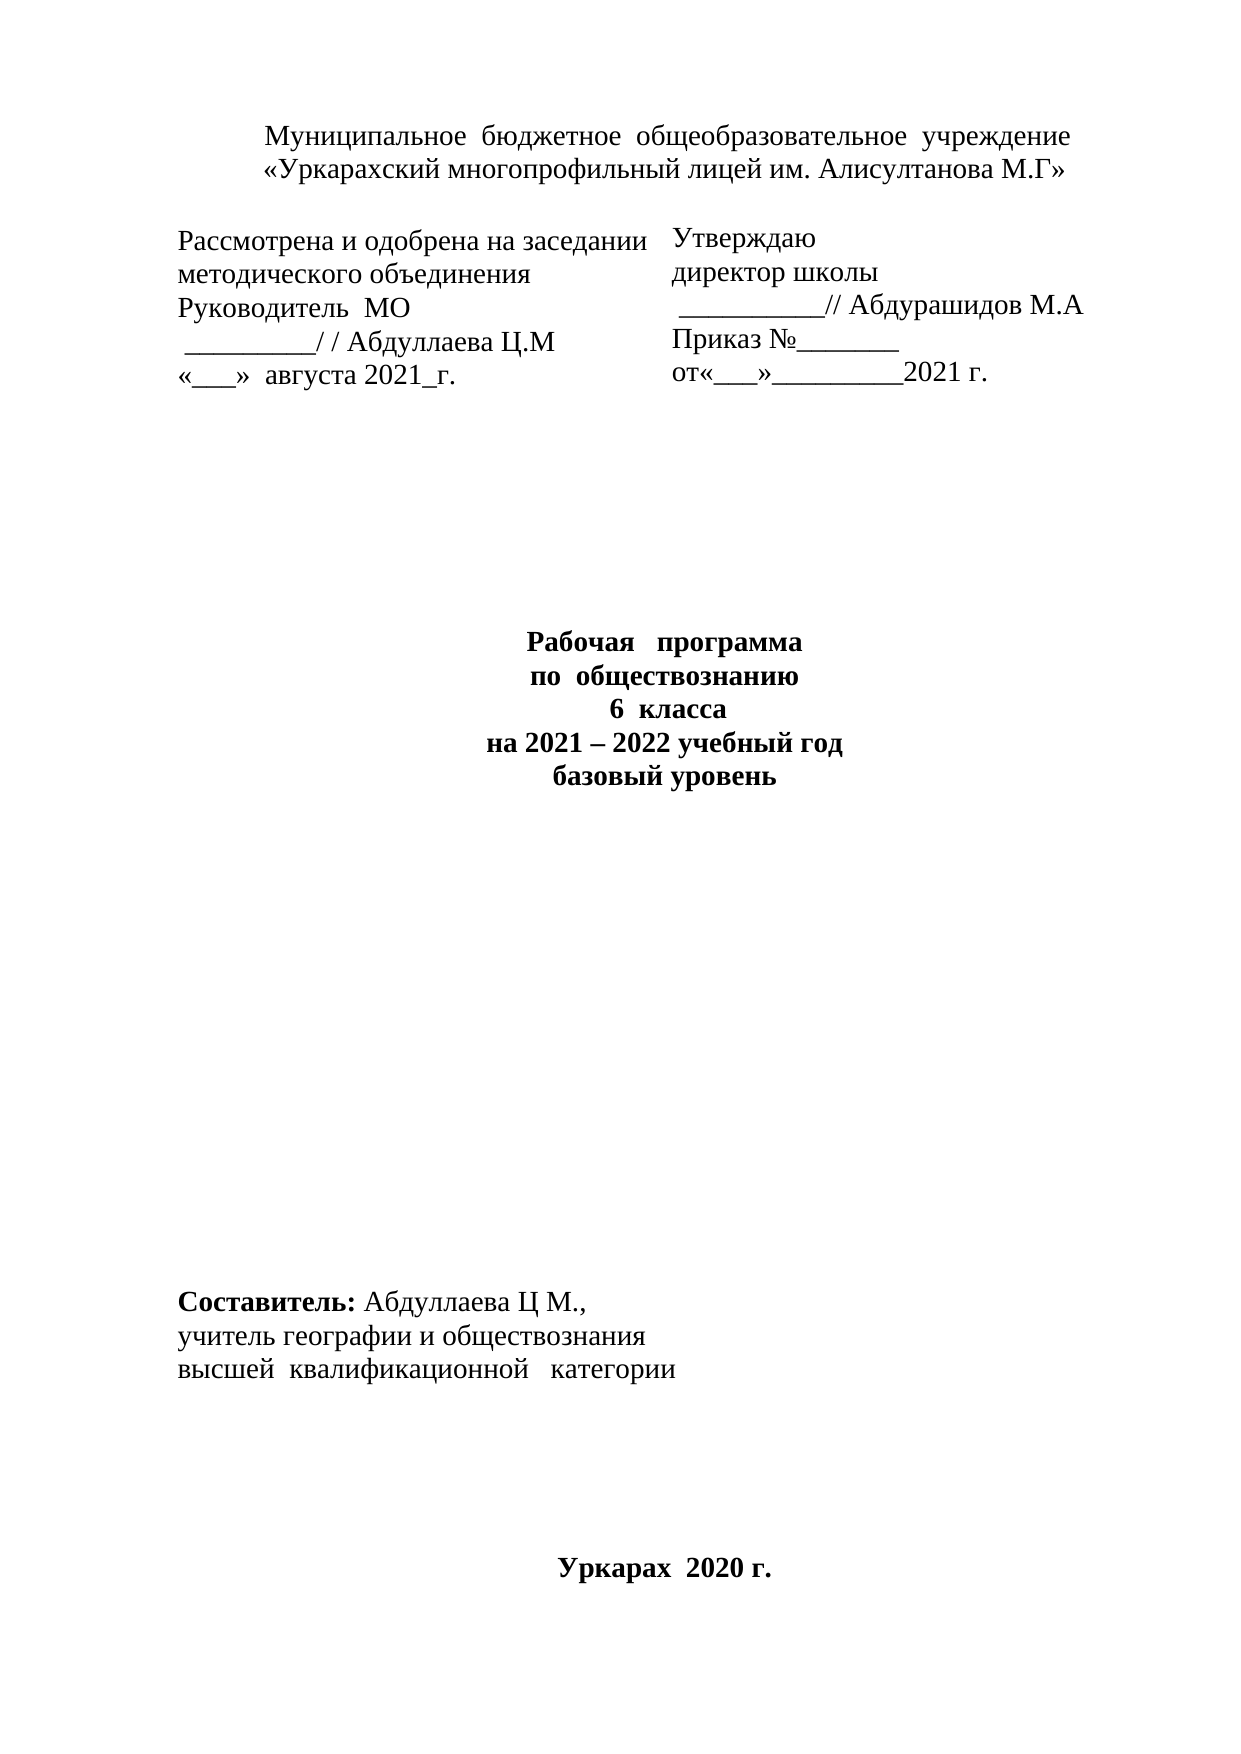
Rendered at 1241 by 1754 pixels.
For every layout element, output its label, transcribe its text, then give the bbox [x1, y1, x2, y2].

table_header Рассмотрена и одобрена на заседании методического объединения Руководитель МО _________/ / Абдуллаева Ц.М «___» августа 2021_г. [176, 219, 670, 423]
text базовый уровень [177, 758, 1152, 792]
text по обществознанию [177, 658, 1152, 691]
text Муниципальное бюджетное общеобразовательное учреждение [177, 118, 1152, 152]
table_header Утверждаю директор школы __________// Абдурашидов М.А Приказ №_______ от«___»_________2021 г. [670, 219, 1150, 423]
text высшей квалификационной категории [177, 1351, 1152, 1385]
text на 2021 – 2022 учебный год [177, 725, 1152, 758]
text Рабочая программа [177, 624, 1152, 658]
text Составитель: Абдуллаева Ц М., [177, 1284, 1152, 1318]
text 6 класса [177, 691, 1152, 725]
text учитель географии и обществознания [177, 1318, 1152, 1351]
text Уркарах 2020 г. [177, 1550, 1152, 1583]
text «Уркарахский многопрофильный лицей им. Алисултанова М.Г» [177, 152, 1152, 185]
